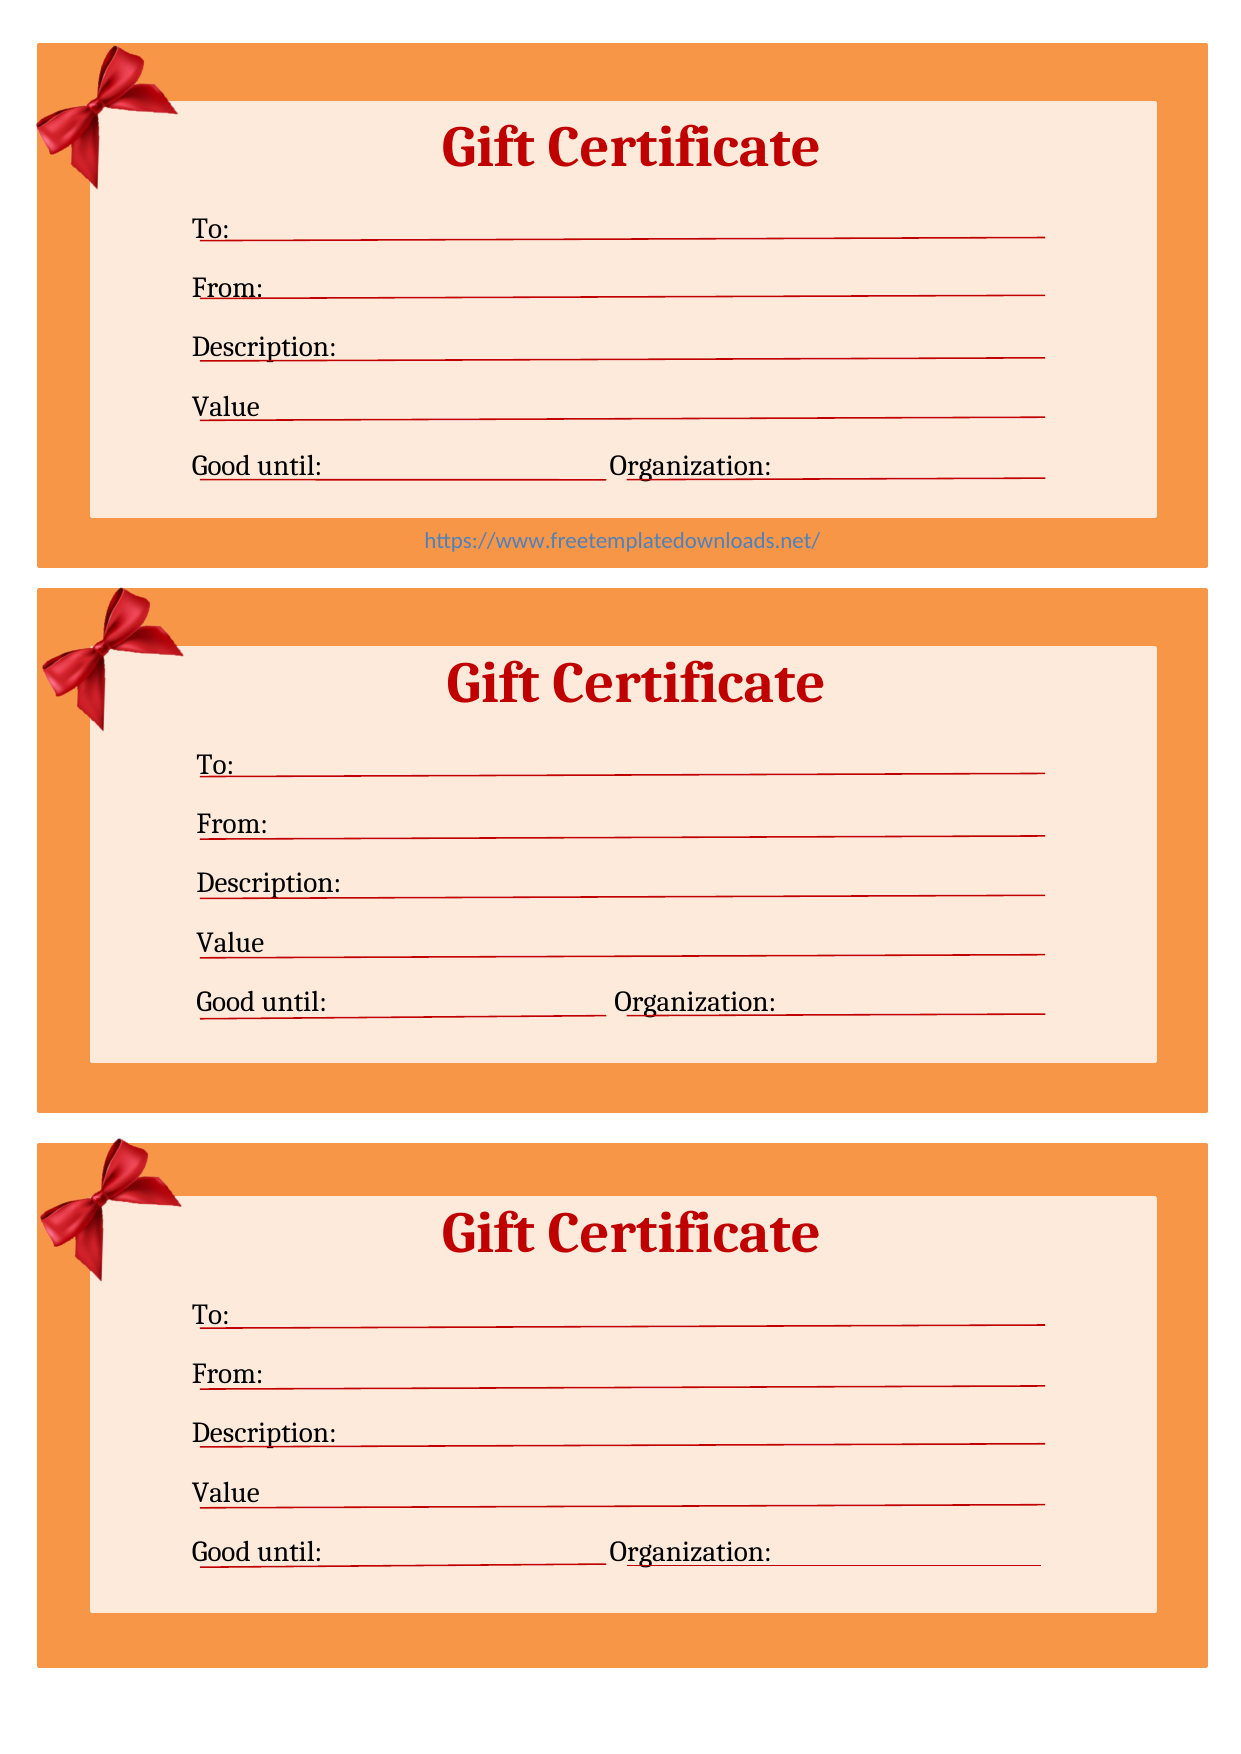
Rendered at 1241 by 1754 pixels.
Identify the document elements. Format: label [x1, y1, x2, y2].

picture [24, 572, 201, 747]
picture [22, 1123, 199, 1297]
picture [18, 30, 195, 205]
